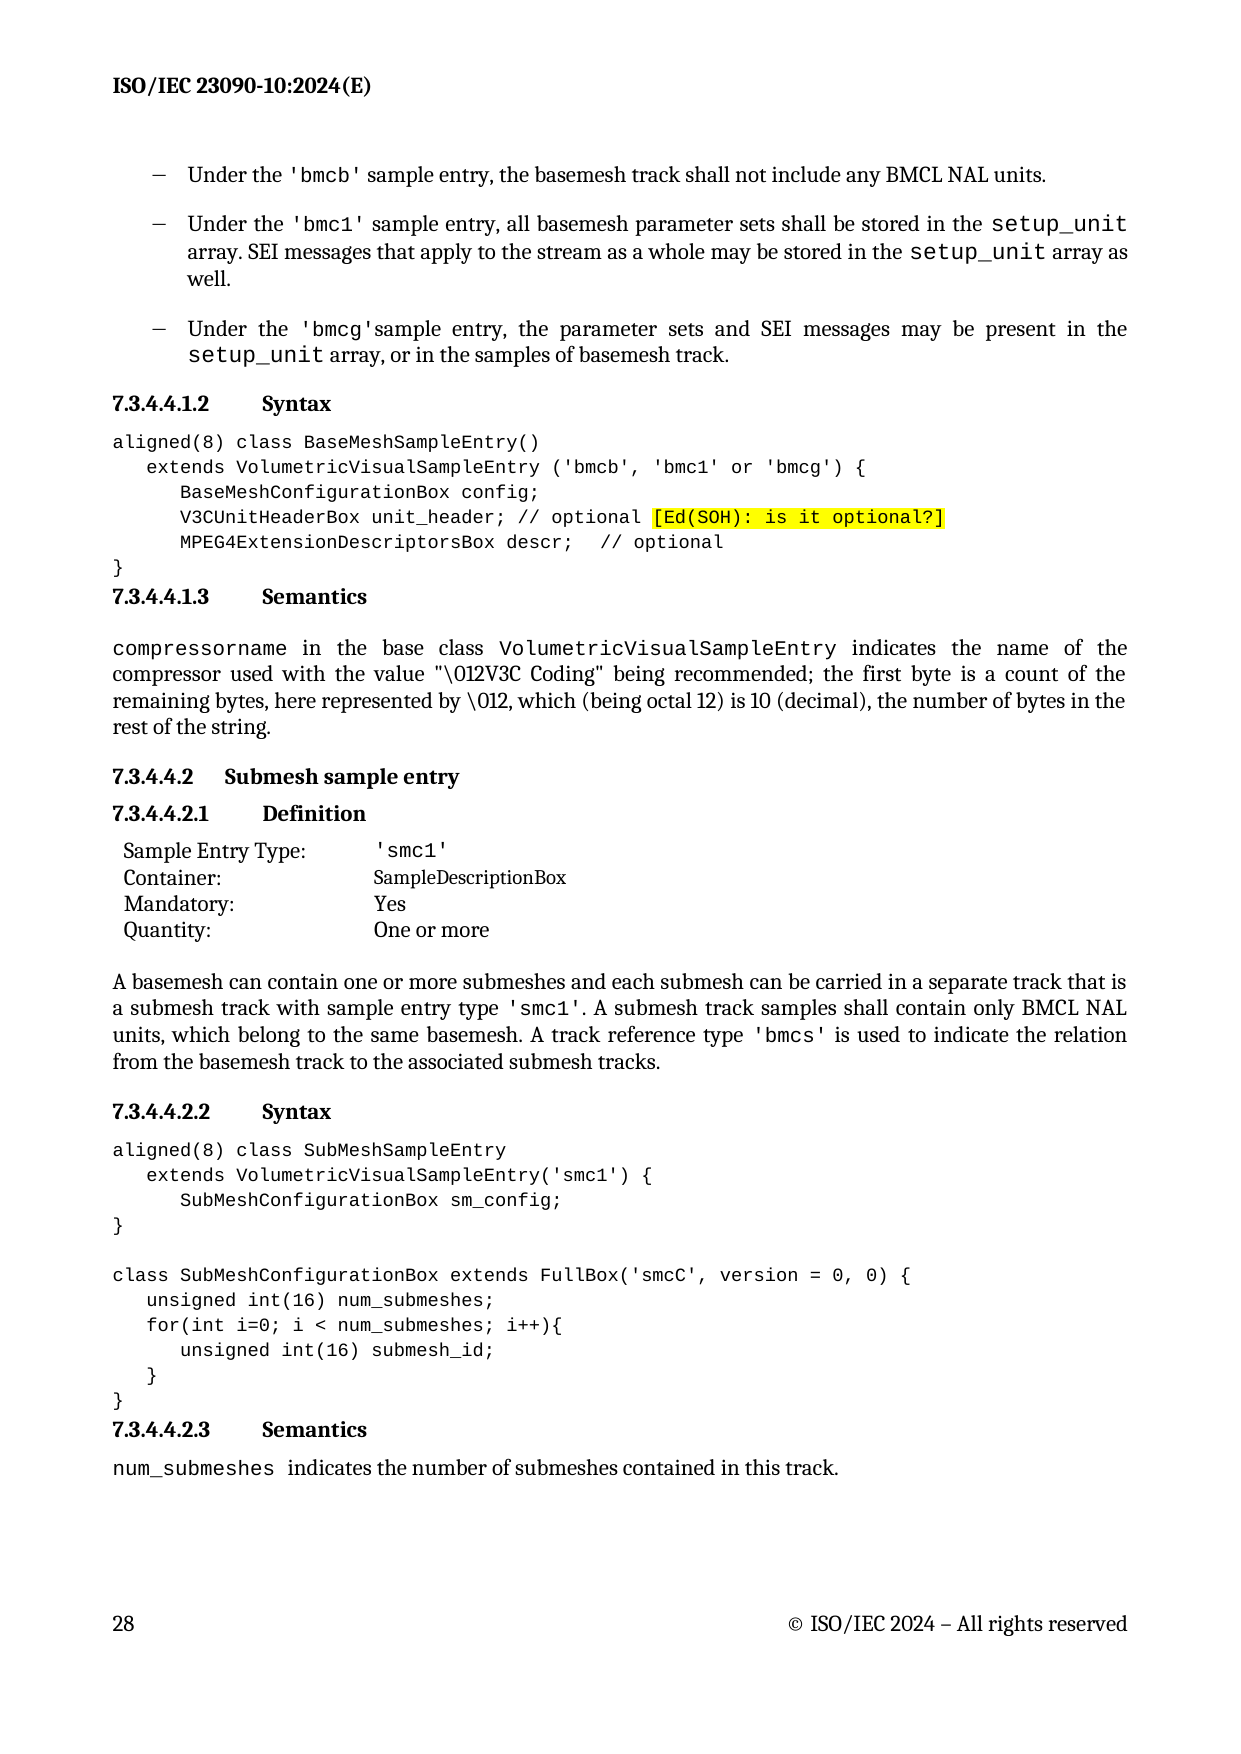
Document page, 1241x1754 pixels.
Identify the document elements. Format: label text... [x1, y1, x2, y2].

text } [112, 1362, 1128, 1387]
text } [112, 554, 1128, 579]
subtitle Definition [112, 802, 1128, 826]
text MPEG4ExtensionDescriptorsBox descr; // optional [112, 529, 1128, 554]
text unsigned int(16) num_submeshes; [112, 1287, 1128, 1312]
subtitle Syntax [112, 393, 1128, 417]
text class SubMeshConfigurationBox extends FullBox('smcC', version = 0, 0) { [112, 1262, 1128, 1287]
subtitle Semantics [112, 1418, 1128, 1442]
text extends VolumetricVisualSampleEntry ('bmcb', 'bmc1' or 'bmcg') { [112, 454, 1128, 479]
text for(int i=0; i < num_submeshes; i++){ [112, 1312, 1128, 1337]
text SubMeshConfigurationBox sm_config; [112, 1187, 1128, 1212]
text } [112, 1212, 1128, 1237]
subtitle Syntax [112, 1100, 1128, 1124]
list Under the 'bmcb' sample entry, the basemesh track shall not include any BMCL NAL units. [150, 161, 1128, 188]
subtitle Submesh sample entry [112, 765, 1128, 789]
subtitle Semantics [112, 585, 1128, 609]
text A basemesh can contain one or more submeshes and each submesh can be carried in a separate track that is a submesh track with sample entry type 'smc1'. A submesh track samples shall contain only BMCL NAL units, which belong to the same basemesh. A track reference type 'bmcs' is used to indicate the relation from the basemesh track to the associated submesh tracks. [112, 969, 1128, 1075]
list Under the 'bmc1' sample entry, all basemesh parameter sets shall be stored in the setup_unit array. SEI messages that apply to the stream as a whole may be stored in the setup_unit array as well. [150, 211, 1128, 292]
text } [112, 1387, 1128, 1412]
text V3CUnitHeaderBox unit_header; // optional [Ed(SOH): is it optional?] [112, 504, 1128, 529]
list Under the 'bmcg'sample entry, the parameter sets and SEI messages may be present in the setup_unit array, or in the samples of basemesh track. [150, 315, 1128, 370]
text BaseMeshConfigurationBox config; [112, 479, 1128, 504]
list num_submeshes indicates the number of submeshes contained in this track. [112, 1454, 1128, 1481]
text unsigned int(16) submesh_id; [112, 1337, 1128, 1362]
text aligned(8) class SubMeshSampleEntry [112, 1137, 1128, 1162]
text aligned(8) class BaseMeshSampleEntry() [112, 429, 1128, 454]
text compressorname in the base class VolumetricVisualSampleEntry indicates the name of the compressor used with the value "\012V3C Coding" being recommended; the first byte is a count of the remaining bytes, here represented by \012, which (being octal 12) is 10 (decimal), the number of bytes in the rest of the string. [112, 634, 1128, 740]
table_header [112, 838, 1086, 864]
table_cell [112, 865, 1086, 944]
text extends VolumetricVisualSampleEntry('smc1') { [112, 1162, 1128, 1187]
